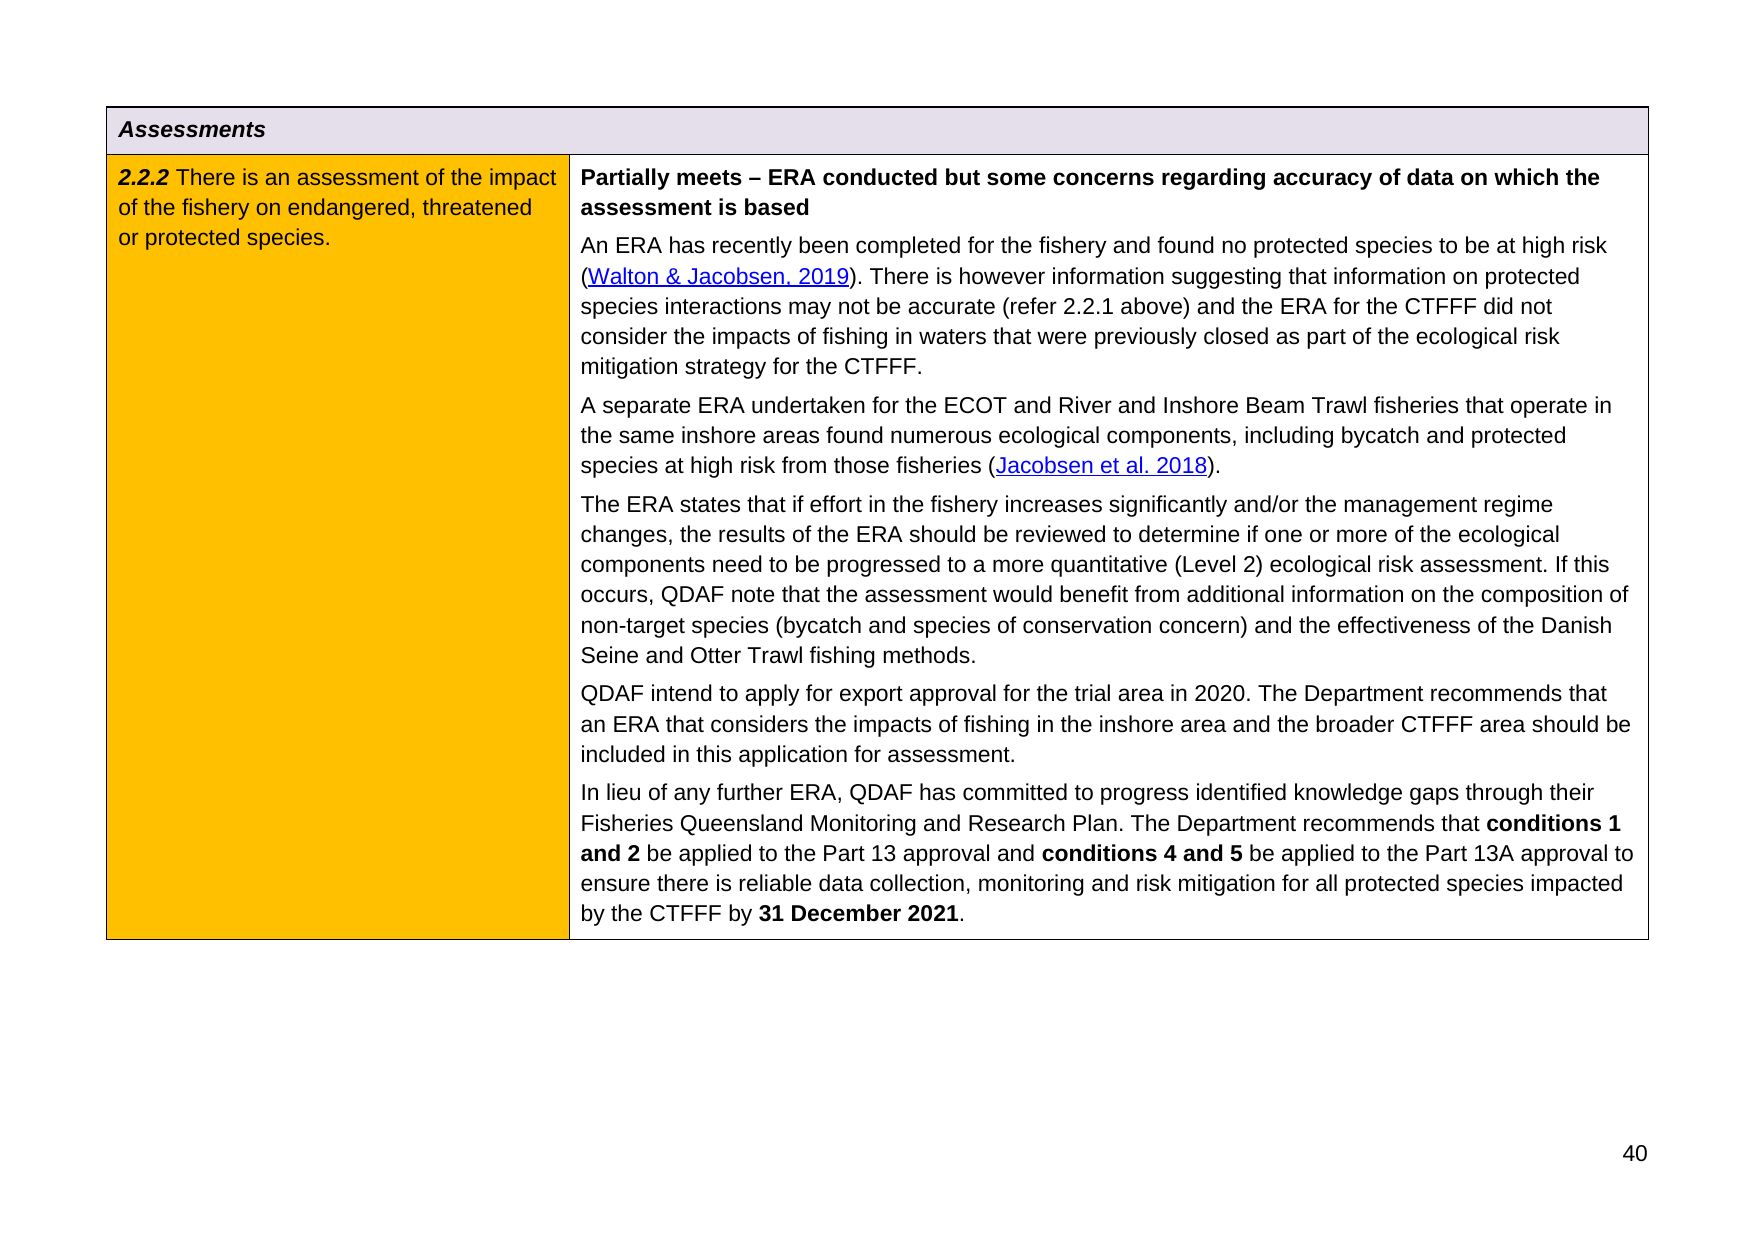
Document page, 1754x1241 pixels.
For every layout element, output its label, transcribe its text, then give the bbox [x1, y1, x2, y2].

table_cell Partially meets – ERA conducted but some concerns regarding accuracy of data on which the assessment is based An ERA has recently been completed for the fishery and found no protected species to be at high risk (Walton & Jacobsen, 2019). There is however information suggesting that information on protected species interactions may not be accurate (refer 2.2.1 above) and the ERA for the CTFFF did not consider the impacts of fishing in waters that were previously closed as part of the ecological risk mitigation strategy for the CTFFF. A separate ERA undertaken for the ECOT and River and Inshore Beam Trawl fisheries that operate in the same inshore areas found numerous ecological components, including bycatch and protected species at high risk from those fisheries (Jacobsen et al. 2018). The ERA states that if effort in the fishery increases significantly and/or the management regime changes, the results of the ERA should be reviewed to determine if one or more of the ecological components need to be progressed to a more quantitative (Level 2) ecological risk assessment. If this occurs, QDAF note that the assessment would benefit from additional information on the composition of non-target species (bycatch and species of conservation concern) and the effectiveness of the Danish Seine and Otter Trawl fishing methods. QDAF intend to apply for export approval for the trial area in 2020. The Department recommends that an ERA that considers the impacts of fishing in the inshore area and the broader CTFFF area should be included in this application for assessment. In lieu of any further ERA, QDAF has committed to progress identified knowledge gaps through their Fisheries Queensland Monitoring and Research Plan. The Department recommends that conditions 1 and 2 be applied to the Part 13 approval and conditions 4 and 5 be applied to the Part 13A approval to ensure there is reliable data collection, monitoring and risk mitigation for all protected species impacted by the CTFFF by 31 December 2021. [570, 155, 1648, 939]
table_cell 2.2.2 There is an assessment of the impact of the fishery on endangered, threatened or protected species. [107, 155, 569, 939]
table_cell Assessments [107, 108, 1648, 154]
